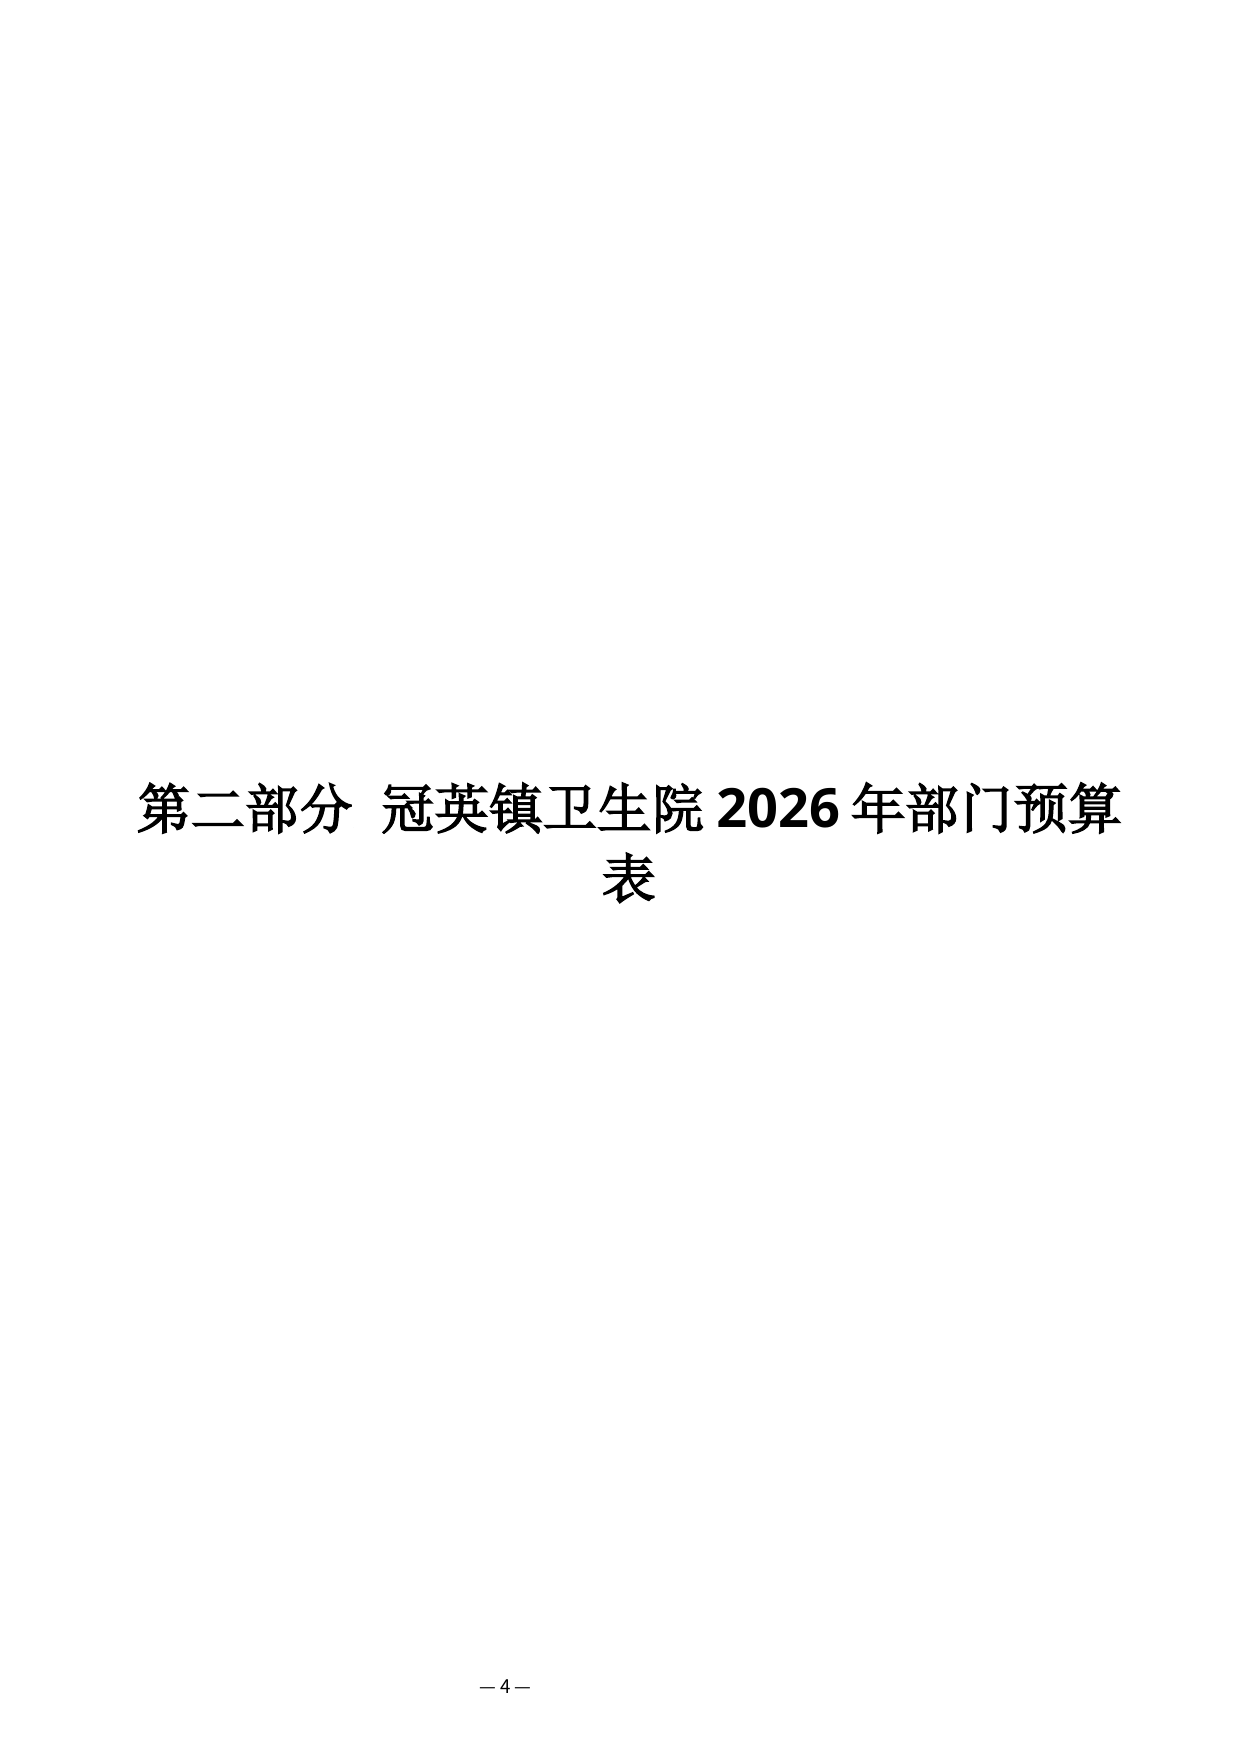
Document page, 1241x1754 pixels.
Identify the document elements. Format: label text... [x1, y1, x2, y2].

list 冠英镇卫生院2026年部门预算表 [118, 769, 1140, 905]
